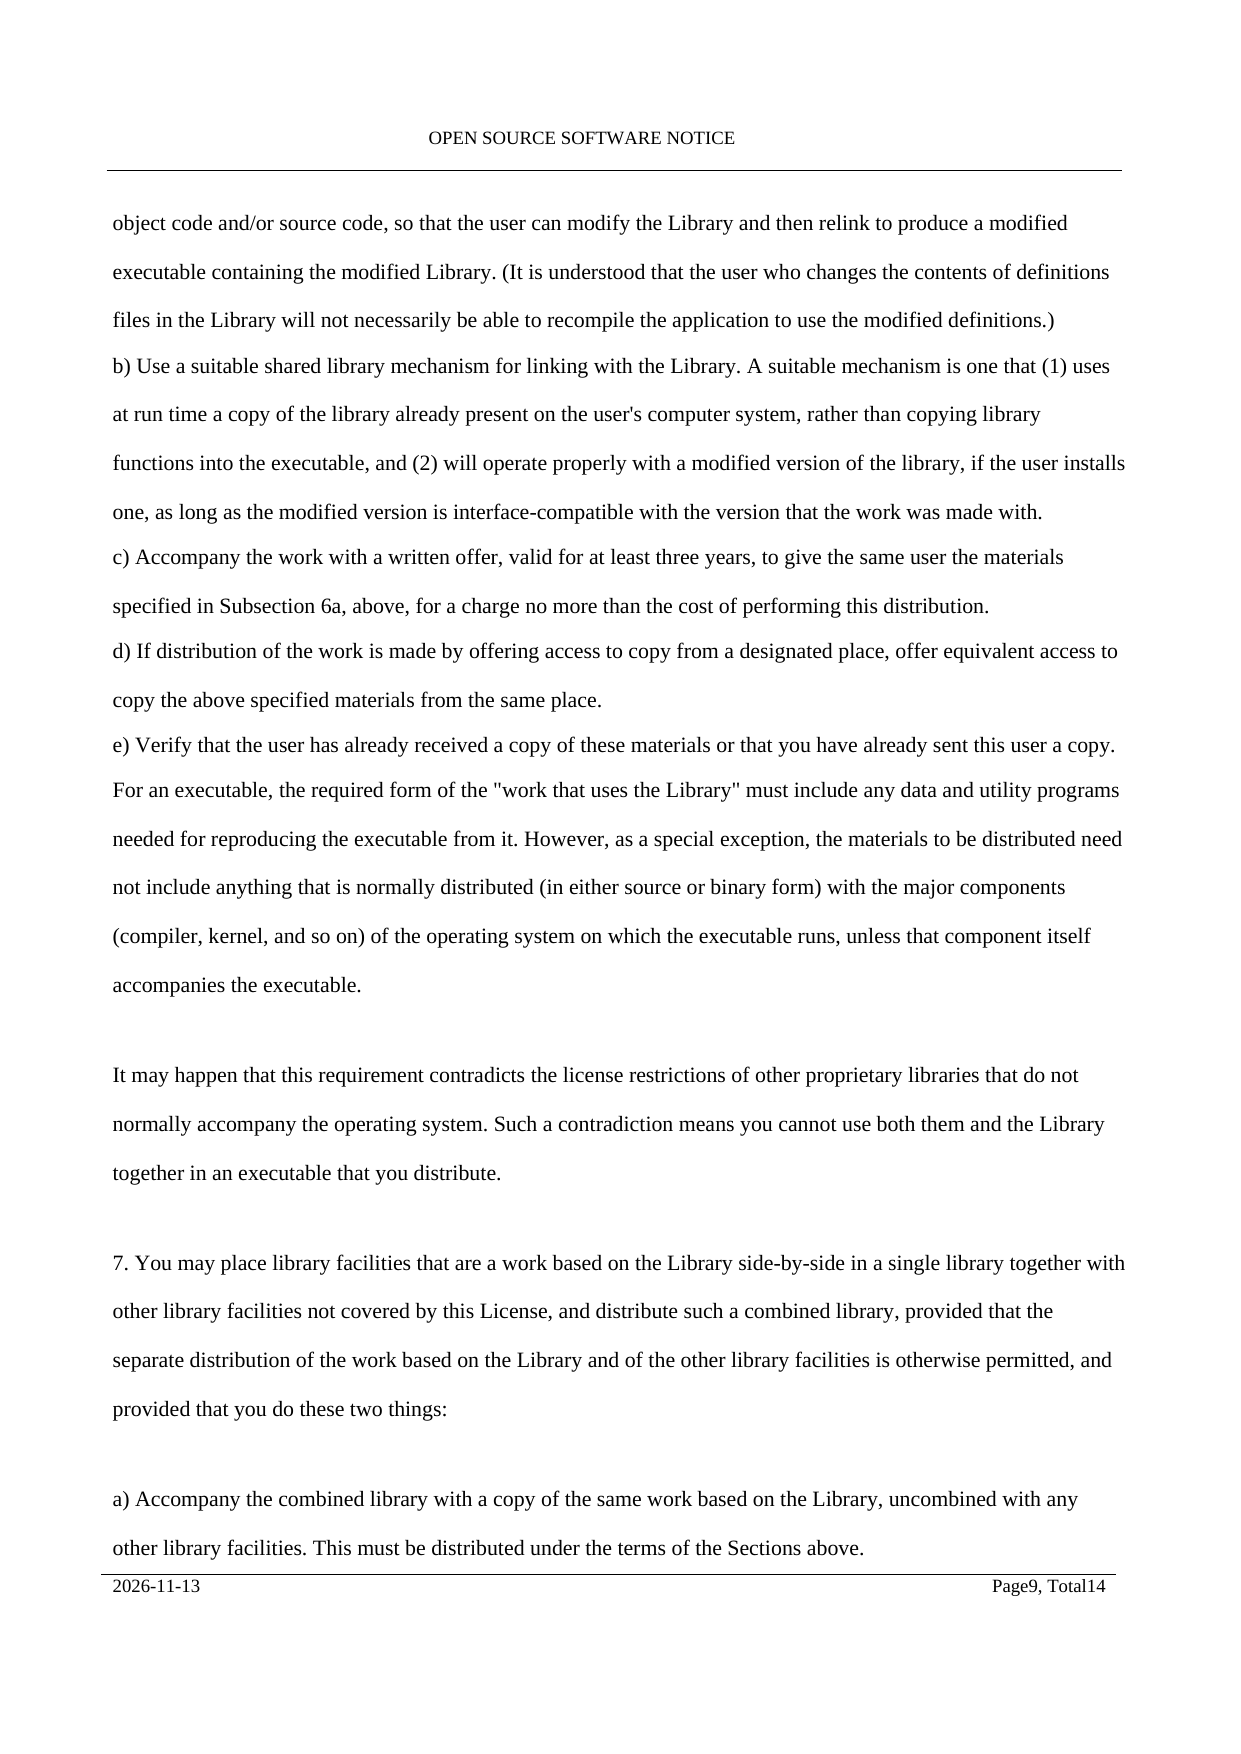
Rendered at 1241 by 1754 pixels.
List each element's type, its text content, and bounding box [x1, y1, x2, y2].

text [112, 206, 1128, 336]
text It may happen that this requirement contradicts the license restrictions of other proprietary libraries that do not normally accompany the operating system. Such a contradiction means you cannot use both them and the Library together in an executable that you distribute. [112, 1058, 1128, 1188]
text b) Use a suitable shared library mechanism for linking with the Library. A suitable mechanism is one that (1) uses at run time a copy of the library already present on the user's computer system, rather than copying library functions into the executable, and (2) will operate properly with a modified version of the library, if the user installs one, as long as the modified version is interface-compatible with the version that the work was made with. [112, 349, 1128, 528]
text For an executable, the required form of the "work that uses the Library" must include any data and utility programs needed for reproducing the executable from it. However, as a special exception, the materials to be distributed need not include anything that is normally distributed (in either source or binary form) with the major components (compiler, kernel, and so on) of the operating system on which the executable runs, unless that component itself accompanies the executable. [112, 773, 1128, 1001]
text d) If distribution of the work is made by offering access to copy from a designated place, offer equivalent access to copy the above specified materials from the same place. [112, 634, 1128, 715]
text e) Verify that the user has already received a copy of these materials or that you have already sent this user a copy. [112, 728, 1128, 761]
text c) Accompany the work with a written offer, valid for at least three years, to give the same user the materials specified in Subsection 6a, above, for a charge no more than the cost of performing this distribution. [112, 540, 1128, 622]
text a) Accompany the combined library with a copy of the same work based on the Library, uncombined with any other library facilities. This must be distributed under the terms of the Sections above. [112, 1482, 1128, 1564]
text 7. You may place library facilities that are a work based on the Library side-by-side in a single library together with other library facilities not covered by this License, and distribute such a combined library, provided that the separate distribution of the work based on the Library and of the other library facilities is otherwise permitted, and provided that you do these two things: [112, 1246, 1128, 1425]
